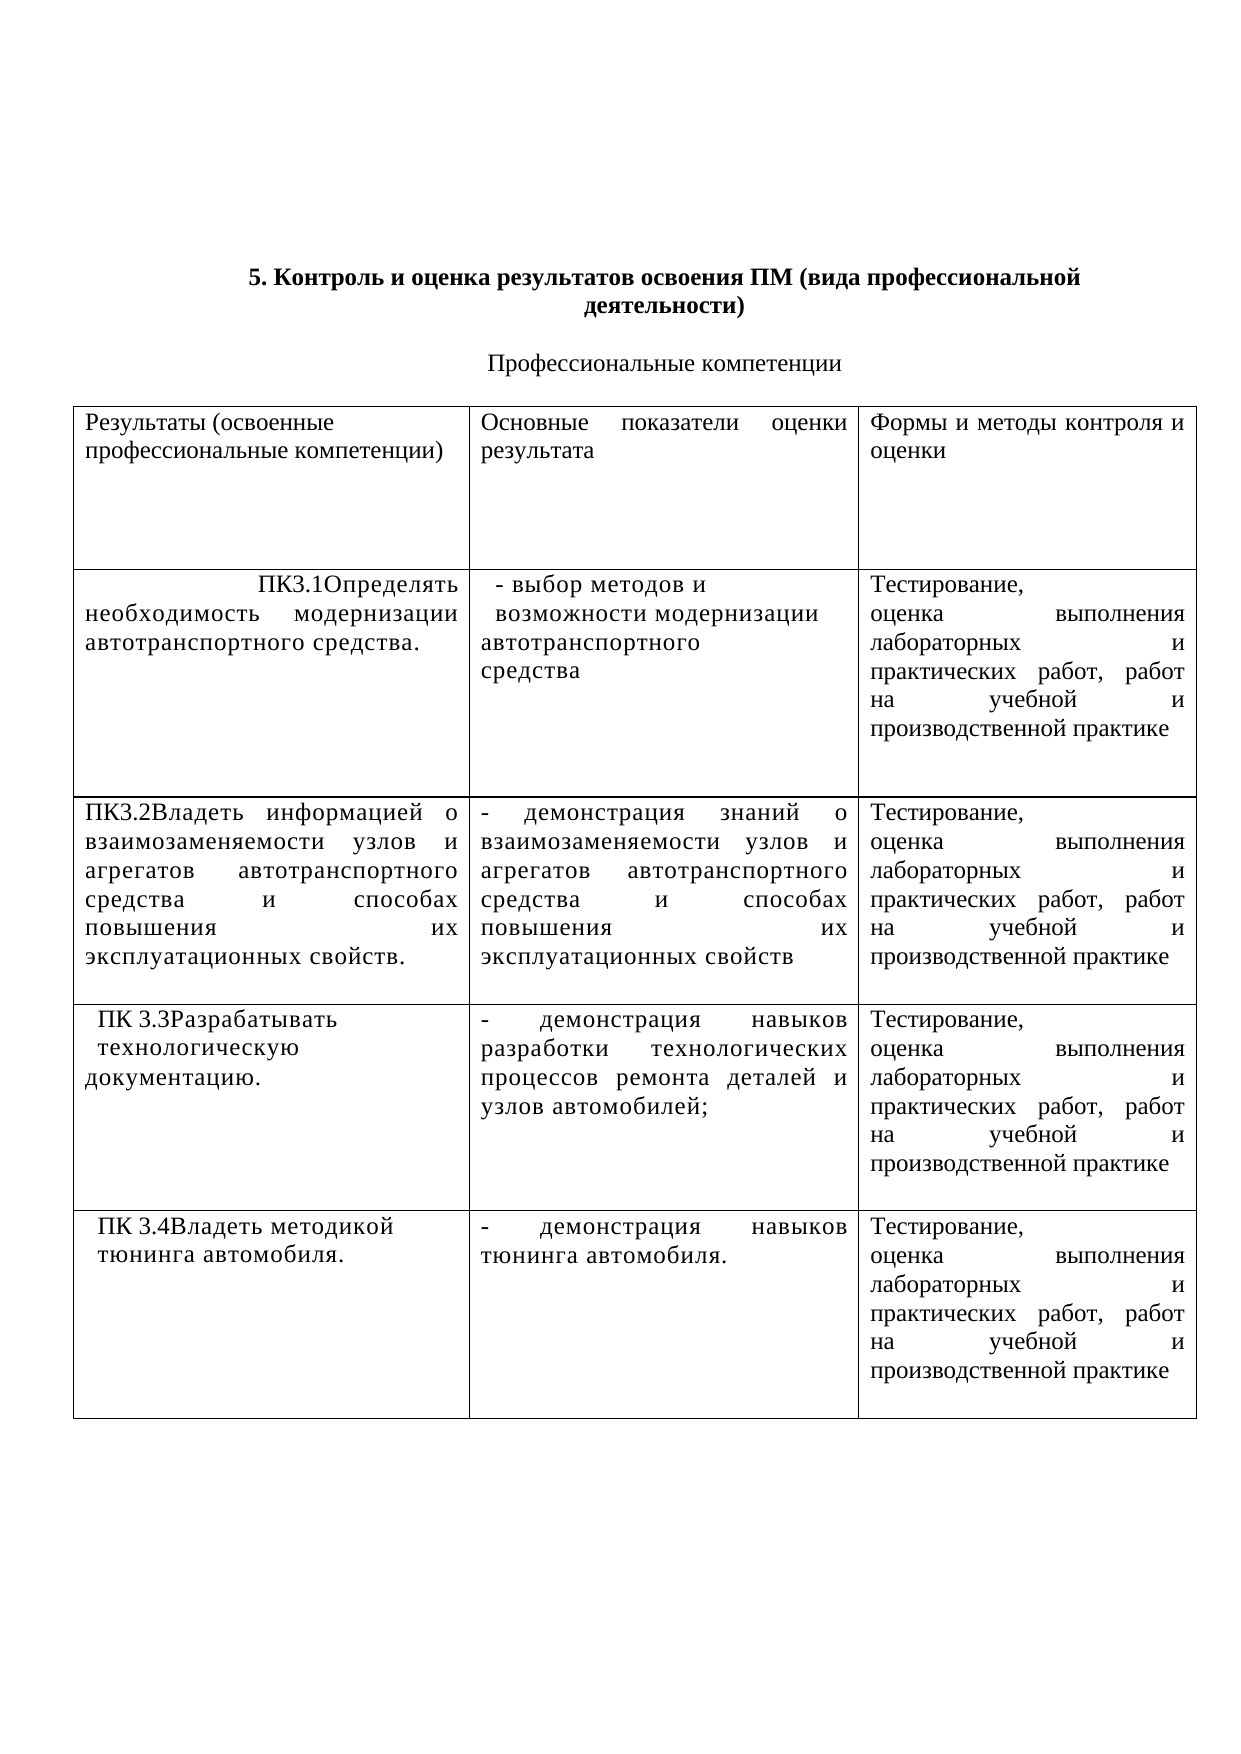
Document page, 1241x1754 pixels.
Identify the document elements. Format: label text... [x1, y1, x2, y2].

table_cell Тестирование, оценка выполнения лабораторных и практических работ, работ на учебной и производственной практике [859, 798, 1196, 1003]
table_header Формы и методы контроля и оценки [859, 407, 1196, 568]
table_cell - демонстрация навыков разработки технологических процессов ремонта деталей и узлов автомобилей; [470, 1005, 858, 1210]
table_cell ПК3.1Определять необходимость модернизации автотранспортного средства. [74, 570, 469, 796]
table_cell Тестирование, оценка выполнения лабораторных и практических работ, работ на учебной и производственной практике [859, 1005, 1196, 1210]
table_cell ПК 3.4Владеть методикой тюнинга автомобиля. [74, 1211, 469, 1417]
table_cell Тестирование, оценка выполнения лабораторных и практических работ, работ на учебной и производственной практике [859, 1211, 1196, 1417]
table_cell ПК3.2Владеть информацией о взаимозаменяемости узлов и агрегатов автотранспортного средства и способах повышения их эксплуатационных свойств. [74, 798, 469, 1003]
table_header Результаты (освоенные профессиональные компетенции) [74, 407, 469, 568]
table_cell ПК 3.3Разрабатывать технологическую документацию. [74, 1005, 469, 1210]
text 5. Контроль и оценка результатов освоения ПМ (вида профессиональной деятельности) [177, 262, 1152, 319]
table_cell Тестирование, оценка выполнения лабораторных и практических работ, работ на учебной и производственной практике [859, 570, 1196, 796]
table_cell - демонстрация навыков тюнинга автомобиля. [470, 1211, 858, 1417]
table_cell - демонстрация знаний о взаимозаменяемости узлов и агрегатов автотранспортного средства и способах повышения их эксплуатационных свойств [470, 798, 858, 1003]
table_cell - выбор методов и возможности модернизации автотранспортного средства [470, 570, 858, 796]
text Профессиональные компетенции [177, 348, 1152, 377]
table_header Основные показатели оценки результата [470, 407, 858, 568]
